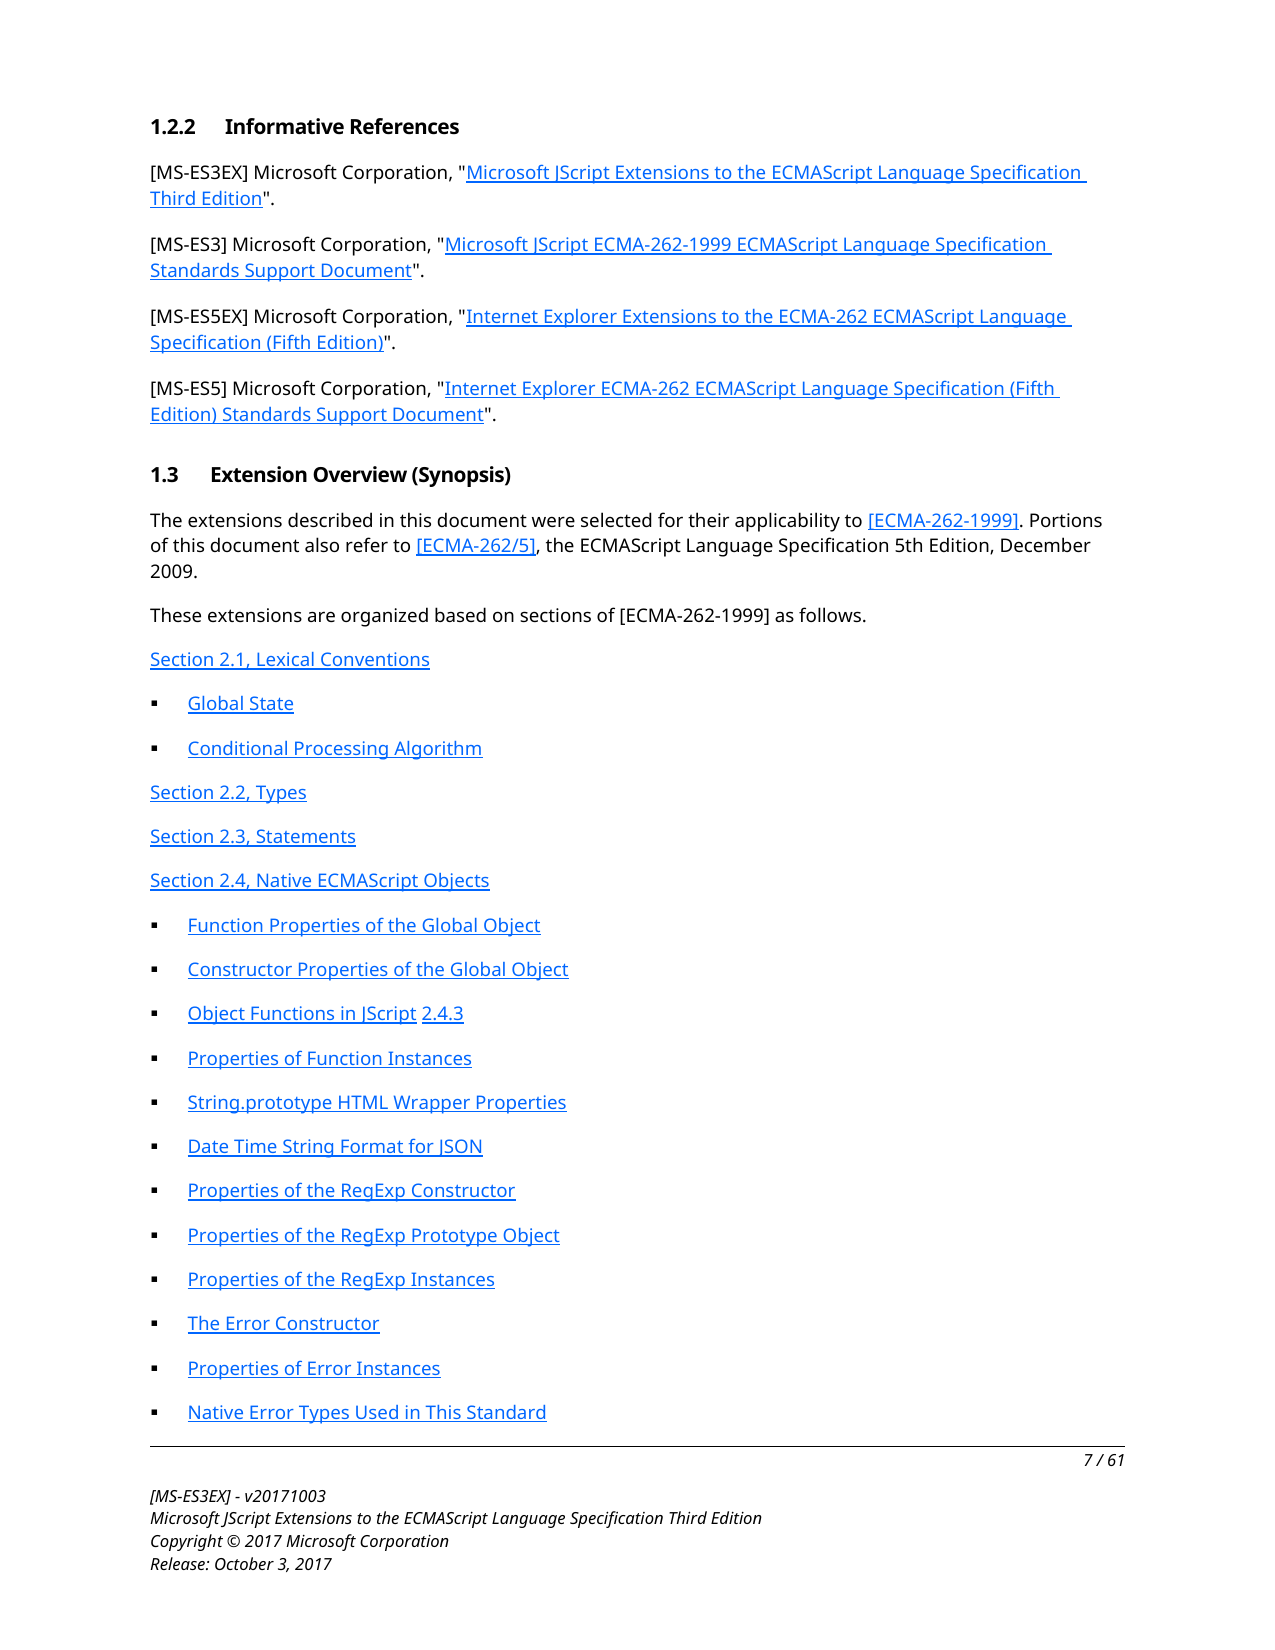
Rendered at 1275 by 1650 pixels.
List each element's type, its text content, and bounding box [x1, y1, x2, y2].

list Global State [150, 691, 1125, 716]
subtitle Extension Overview (Synopsis) [150, 460, 1125, 488]
list Properties of Error Instances [150, 1355, 1125, 1380]
text [MS-ES3EX] Microsoft Corporation, "Microsoft JScript Extensions to the ECMAScript Language Specification Third Edition". [150, 160, 1125, 211]
list Properties of the RegExp Constructor [150, 1178, 1125, 1203]
text [MS-ES3] Microsoft Corporation, "Microsoft JScript ECMA-262-1999 ECMAScript Language Specification Standards Support Document". [150, 232, 1125, 283]
text Section 2.4, Native ECMAScript Objects [150, 868, 1125, 893]
text The extensions described in this document were selected for their applicability to [ECMA-262-1999]. Portions of this document also refer to [ECMA-262/5], the ECMAScript Language Specification 5th Edition, December 2009. [150, 507, 1125, 583]
list Constructor Properties of the Global Object [150, 956, 1125, 982]
text [MS-ES5] Microsoft Corporation, "Internet Explorer ECMA-262 ECMAScript Language Specification (Fifth Edition) Standards Support Document". [150, 375, 1125, 426]
list String.prototype HTML Wrapper Properties [150, 1089, 1125, 1115]
list Native Error Types Used in This Standard [150, 1399, 1125, 1424]
subtitle Informative References [150, 112, 1125, 141]
list Object Functions in JScript 2.4.3 [150, 1001, 1125, 1026]
list Properties of the RegExp Prototype Object [150, 1222, 1125, 1247]
text [MS-ES5EX] Microsoft Corporation, "Internet Explorer Extensions to the ECMA-262 ECMAScript Language Specification (Fifth Edition)". [150, 303, 1125, 354]
list The Error Constructor [150, 1311, 1125, 1336]
list Conditional Processing Algorithm [150, 735, 1125, 761]
list Function Properties of the Global Object [150, 912, 1125, 938]
text Section 2.1, Lexical Conventions [150, 646, 1125, 672]
text These extensions are organized based on sections of [ECMA-262-1999] as follows. [150, 602, 1125, 628]
list Date Time String Format for JSON [150, 1133, 1125, 1159]
text Section 2.3, Statements [150, 823, 1125, 849]
list Properties of the RegExp Instances [150, 1266, 1125, 1292]
text Section 2.2, Types [150, 779, 1125, 805]
list Properties of Function Instances [150, 1045, 1125, 1070]
